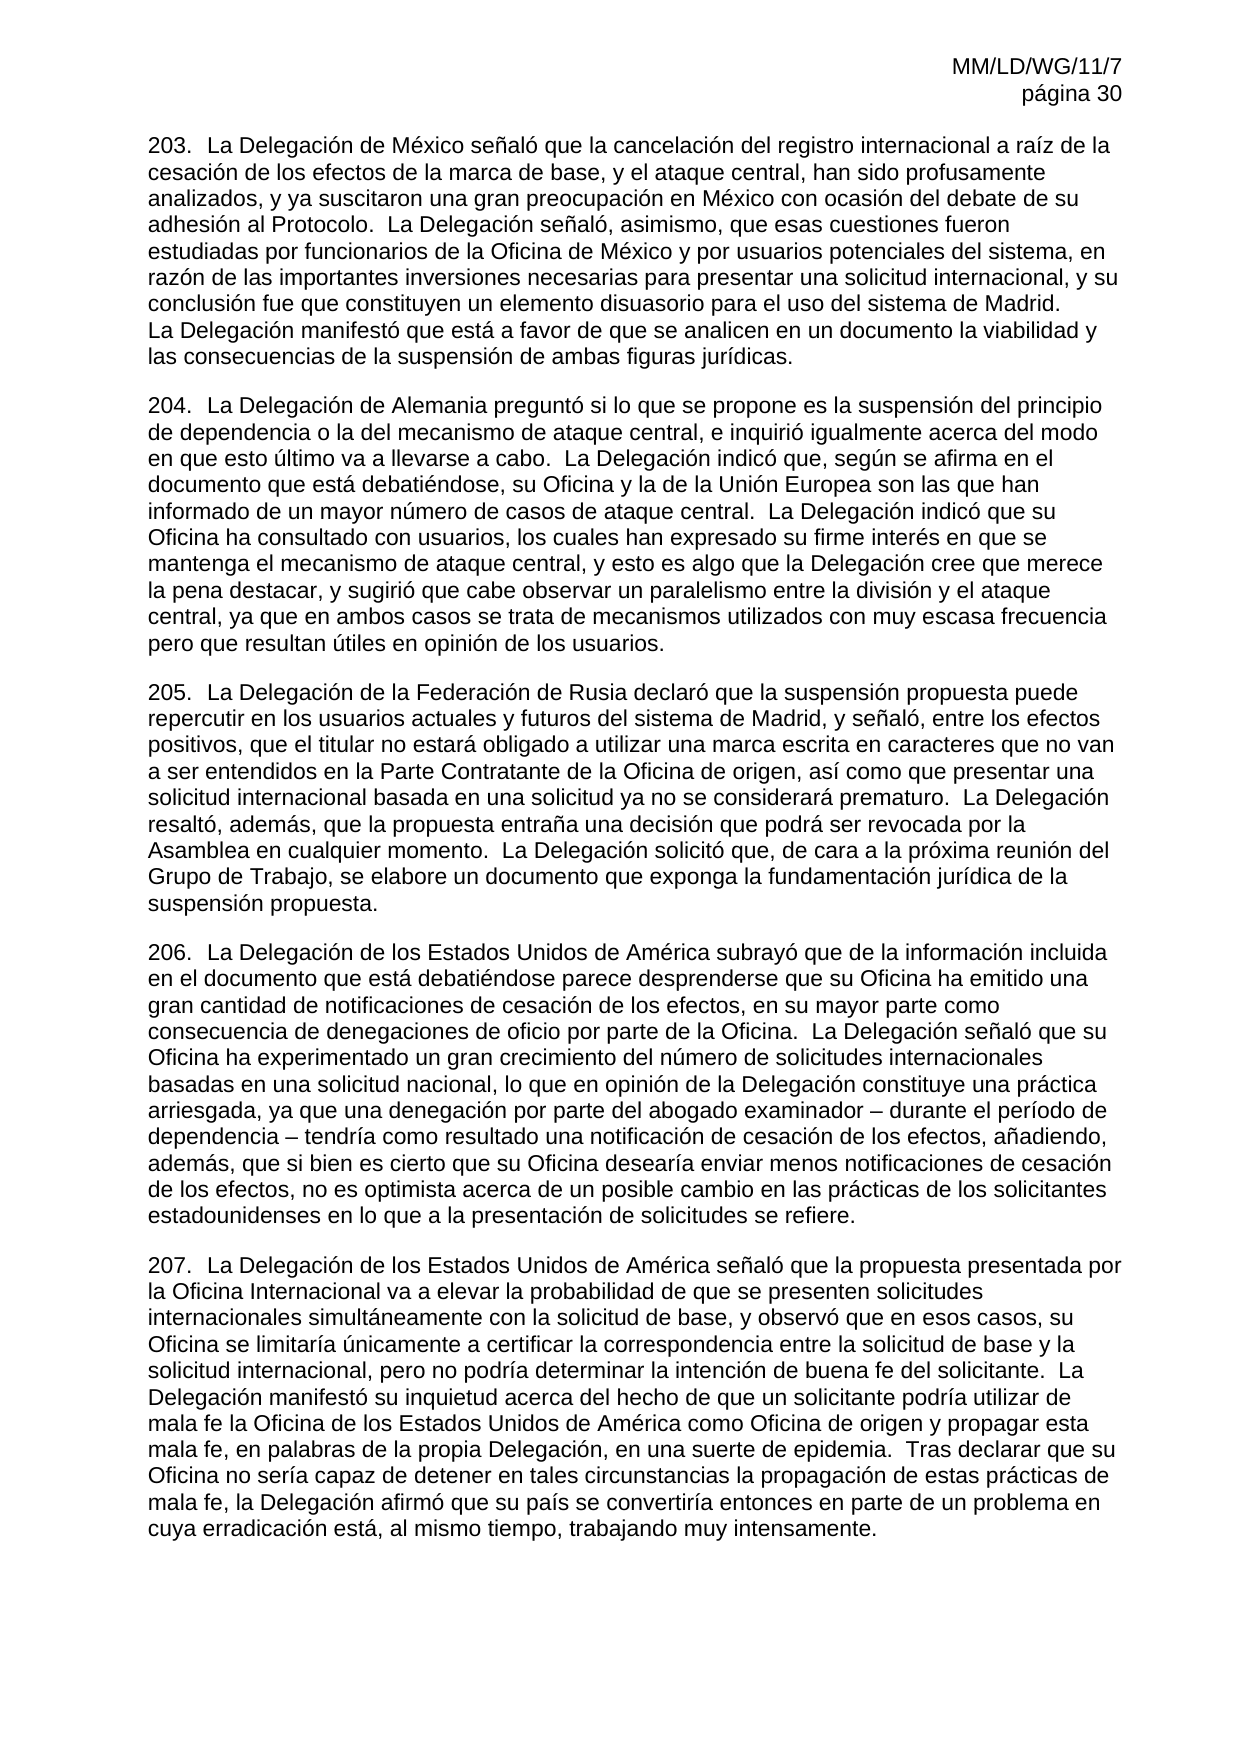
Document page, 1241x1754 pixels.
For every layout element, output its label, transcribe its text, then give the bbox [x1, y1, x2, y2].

text La Delegación de Alemania preguntó si lo que se propone es la suspensión del principio de dependencia o la del mecanismo de ataque central, e inquirió igualmente acerca del modo en que esto último va a llevarse a cabo. La Delegación indicó que, según se afirma en el documento que está debatiéndose, su Oficina y la de la Unión Europea son las que han informado de un mayor número de casos de ataque central. La Delegación indicó que su Oficina ha consultado con usuarios, los cuales han expresado su firme interés en que se mantenga el mecanismo de ataque central, y esto es algo que la Delegación cree que merece la pena destacar, y sugirió que cabe observar un paralelismo entre la división y el ataque central, ya que en ambos casos se trata de mecanismos utilizados con muy escasa frecuencia pero que resultan útiles en opinión de los usuarios. [148, 392, 1122, 656]
text La Delegación de la Federación de Rusia declaró que la suspensión propuesta puede repercutir en los usuarios actuales y futuros del sistema de Madrid, y señaló, entre los efectos positivos, que el titular no estará obligado a utilizar una marca escrita en caracteres que no van a ser entendidos en la Parte Contratante de la Oficina de origen, así como que presentar una solicitud internacional basada en una solicitud ya no se considerará prematuro. La Delegación resaltó, además, que la propuesta entraña una decisión que podrá ser revocada por la Asamblea en cualquier momento. La Delegación solicitó que, de cara a la próxima reunión del Grupo de Trabajo, se elabore un documento que exponga la fundamentación jurídica de la suspensión propuesta. [148, 679, 1122, 916]
text La Delegación de México señaló que la cancelación del registro internacional a raíz de la cesación de los efectos de la marca de base, y el ataque central, han sido profusamente analizados, y ya suscitaron una gran preocupación en México con ocasión del debate de su adhesión al Protocolo. La Delegación señaló, asimismo, que esas cuestiones fueron estudiadas por funcionarios de la Oficina de México y por usuarios potenciales del sistema, en razón de las importantes inversiones necesarias para presentar una solicitud internacional, y su conclusión fue que constituyen un elemento disuasorio para el uso del sistema de Madrid. La Delegación manifestó que está a favor de que se analicen en un documento la viabilidad y las consecuencias de la suspensión de ambas figuras jurídicas. [148, 132, 1122, 369]
text La Delegación de los Estados Unidos de América señaló que la propuesta presentada por la Oficina Internacional va a elevar la probabilidad de que se presenten solicitudes internacionales simultáneamente con la solicitud de base, y observó que en esos casos, su Oficina se limitaría únicamente a certificar la correspondencia entre la solicitud de base y la solicitud internacional, pero no podría determinar la intención de buena fe del solicitante. La Delegación manifestó su inquietud acerca del hecho de que un solicitante podría utilizar de mala fe la Oficina de los Estados Unidos de América como Oficina de origen y propagar esta mala fe, en palabras de la propia Delegación, en una suerte de epidemia. Tras declarar que su Oficina no sería capaz de detener en tales circunstancias la propagación de estas prácticas de mala fe, la Delegación afirmó que su país se convertiría entonces en parte de un problema en cuya erradicación está, al mismo tiempo, trabajando muy intensamente. [148, 1252, 1122, 1542]
text La Delegación de los Estados Unidos de América subrayó que de la información incluida en el documento que está debatiéndose parece desprenderse que su Oficina ha emitido una gran cantidad de notificaciones de cesación de los efectos, en su mayor parte como consecuencia de denegaciones de oficio por parte de la Oficina. La Delegación señaló que su Oficina ha experimentado un gran crecimiento del número de solicitudes internacionales basadas en una solicitud nacional, lo que en opinión de la Delegación constituye una práctica arriesgada, ya que una denegación por parte del abogado examinador – durante el período de dependencia – tendría como resultado una notificación de cesación de los efectos, añadiendo, además, que si bien es cierto que su Oficina desearía enviar menos notificaciones de cesación de los efectos, no es optimista acerca de un posible cambio en las prácticas de los solicitantes estadounidenses en lo que a la presentación de solicitudes se refiere. [148, 939, 1122, 1229]
